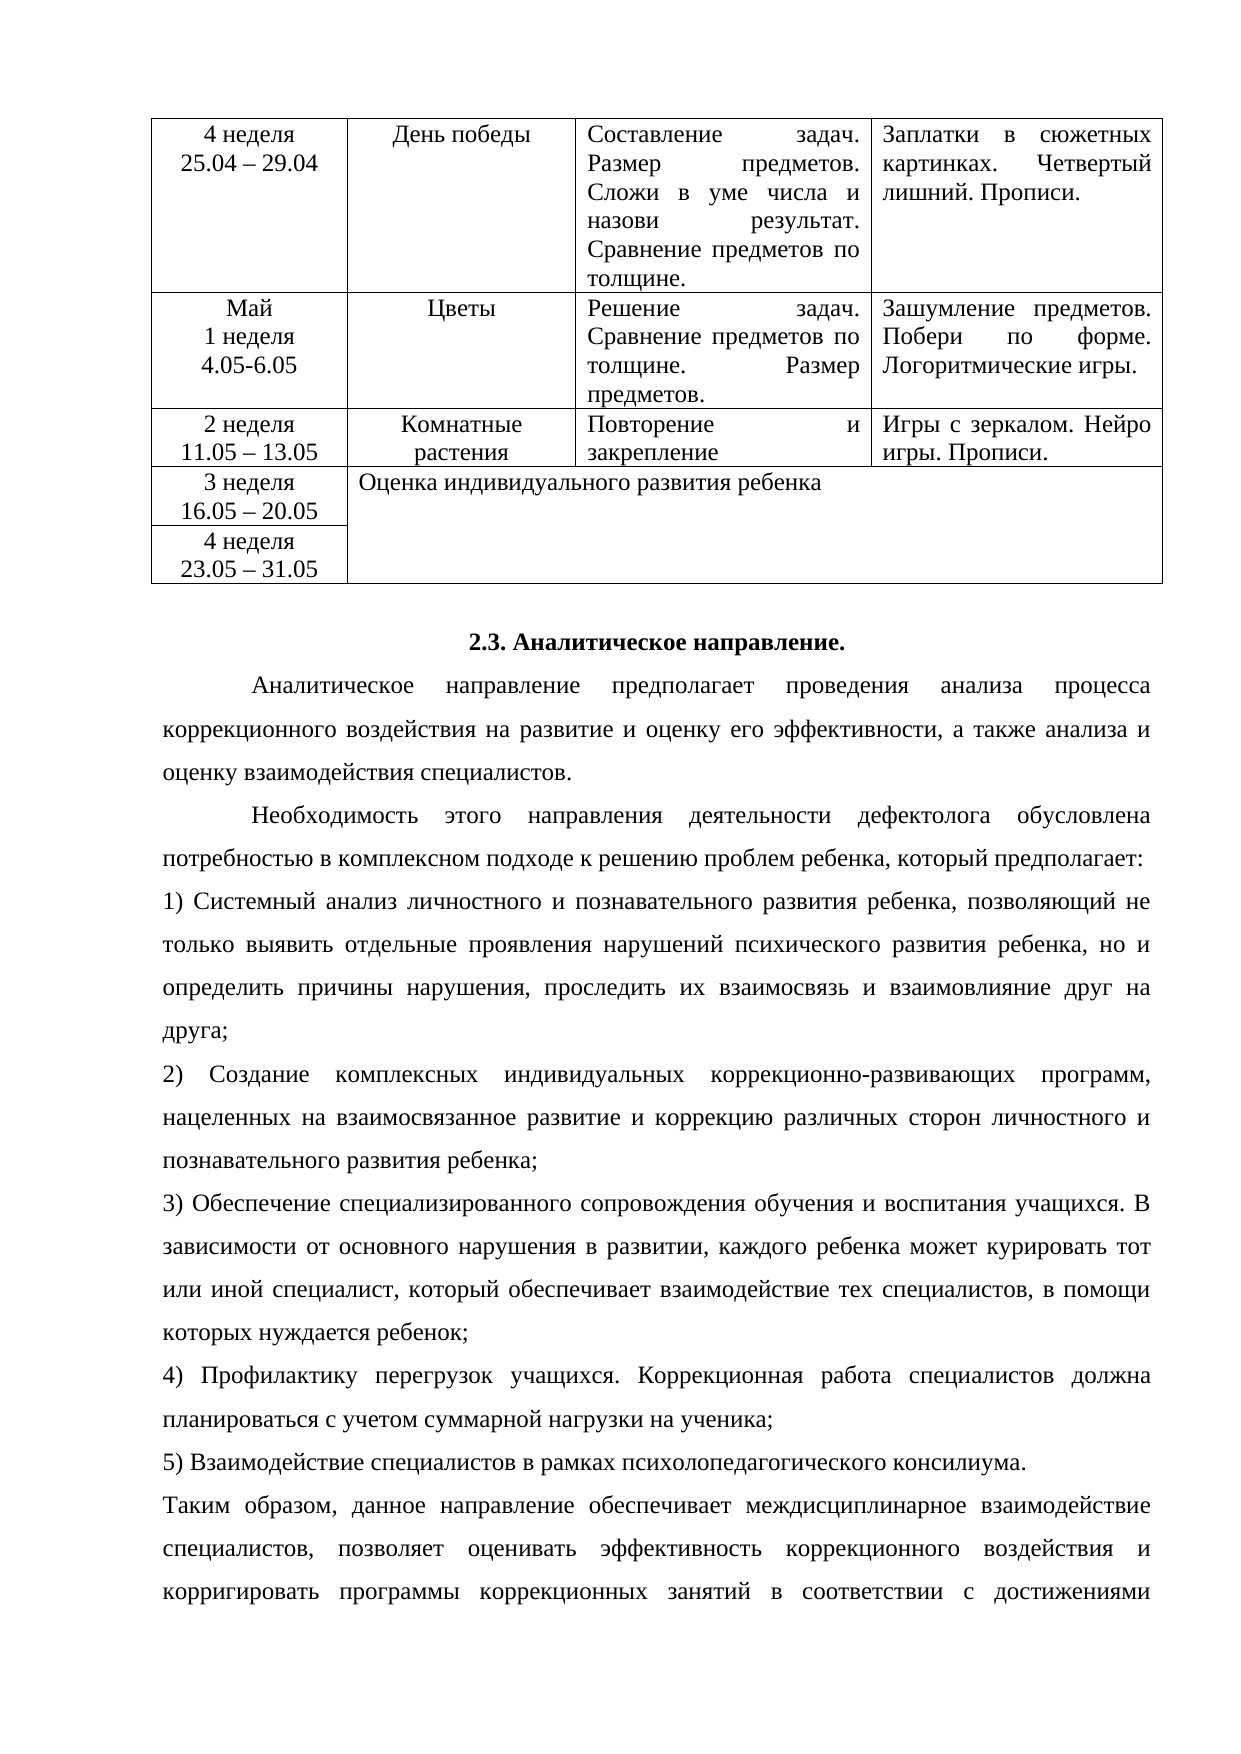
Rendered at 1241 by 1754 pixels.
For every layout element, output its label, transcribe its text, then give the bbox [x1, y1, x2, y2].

text Аналитическое направление предполагает проведения анализа процесса коррекционного воздействия на развитие и оценку его эффективности, а также анализа и оценку взаимодействия специалистов. [162, 671, 1152, 786]
text 4) Профилактику перегрузок учащихся. Коррекционная работа специалистов должна планироваться с учетом суммарной нагрузки на ученика; [162, 1361, 1152, 1432]
table_cell Повторение и закрепление [576, 409, 871, 466]
table_cell Игры с зеркалом. Нейро игры. Прописи. [872, 409, 1162, 466]
table_cell 2 неделя 11.05 – 13.05 [152, 409, 347, 466]
list 2.3. Аналитическое направление. [162, 627, 1152, 656]
table_cell День победы [348, 119, 575, 292]
table_cell Май 1 неделя 4.05-6.05 [152, 293, 347, 408]
table_cell Цветы [348, 293, 575, 408]
table_cell Решение задач. Сравнение предметов по толщине. Размер предметов. [576, 293, 871, 408]
text 3) Обеспечение специализированного сопровождения обучения и воспитания учащихся. В зависимости от основного нарушения в развитии, каждого ребенка может курировать тот или иной специалист, который обеспечивает взаимодействие тех специалистов, в помощи которых нуждается ребенок; [162, 1188, 1152, 1346]
text 1) Системный анализ личностного и познавательного развития ребенка, позволяющий не только выявить отдельные проявления нарушений психического развития ребенка, но и определить причины нарушения, проследить их взаимосвязь и взаимовлияние друг на друга; [162, 886, 1152, 1044]
table_cell 3 неделя 16.05 – 20.05 [152, 467, 347, 525]
table_cell Составление задач. Размер предметов. Сложи в уме числа и назови результат. Сравнение предметов по толщине. [576, 119, 871, 292]
table_cell 4 неделя 25.04 – 29.04 [152, 119, 347, 292]
table_cell Комнатные растения [348, 409, 575, 466]
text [162, 1490, 1152, 1605]
table_cell 4 неделя 23.05 – 31.05 [152, 526, 347, 583]
table_cell Заплатки в сюжетных картинках. Четвертый лишний. Прописи. [872, 119, 1162, 292]
text 5) Взаимодействие специалистов в рамках психолопедагогического консилиума. [162, 1447, 1152, 1476]
table_cell Зашумление предметов. Побери по форме. Логоритмические игры. [872, 293, 1162, 408]
text 2) Создание комплексных индивидуальных коррекционно-развивающих программ, нацеленных на взаимосвязанное развитие и коррекцию различных сторон личностного и познавательного развития ребенка; [162, 1059, 1152, 1174]
table_cell Оценка индивидуального развития ребенка [348, 467, 1162, 583]
text Необходимость этого направления деятельности дефектолога обусловлена потребностью в комплексном подходе к решению проблем ребенка, который предполагает: [162, 800, 1152, 872]
